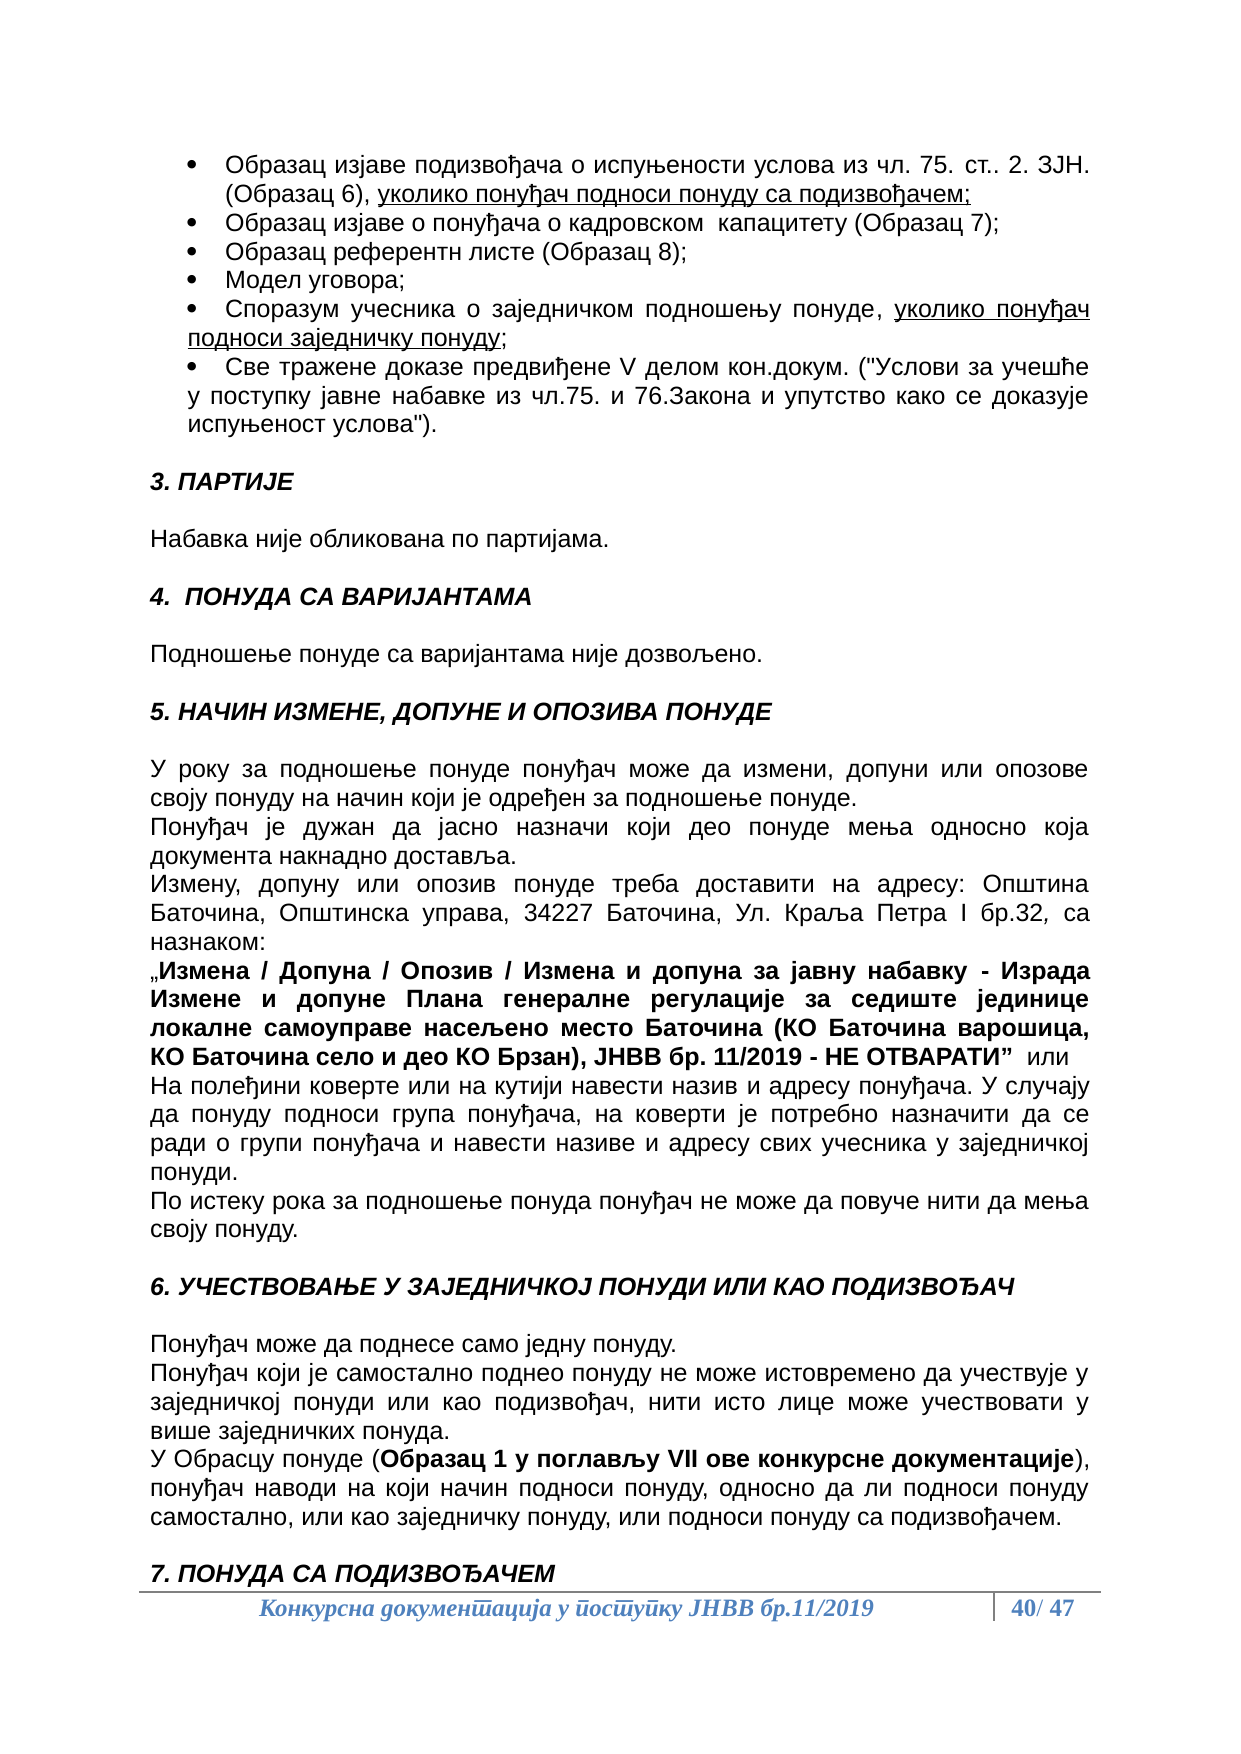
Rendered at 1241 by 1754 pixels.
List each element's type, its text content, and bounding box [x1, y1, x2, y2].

text У року за подношење понуде понуђач може да измени, допуни или опозове своју понуду на начин који је одређен за подношење понуде. [150, 754, 1090, 812]
text У Обрасцу понуде (Образац 1 у поглављу VII ове конкурсне документације), понуђач наводи на који начин подноси понуду, односно да ли подноси понуду самостално, или као заједничку понуду, или подноси понуду са подизвођачем. [150, 1444, 1090, 1531]
list Споразум учесника о заједничком подношењу понуде, уколико понуђач подноси заједничку понуду; [187, 294, 1090, 352]
text 6. УЧЕСТВОВАЊЕ У ЗАЈЕДНИЧКОЈ ПОНУДИ ИЛИ КАО ПОДИЗВОЂАЧ [150, 1272, 1090, 1301]
text Подношење понуде са варијантама није дозвољено. [150, 639, 1090, 668]
text Понуђач је дужан да јасно назначи који део понуде мења односно која документа накнадно доставља. [150, 812, 1090, 869]
text 3. ПАРТИЈЕ [150, 467, 1090, 496]
text 7. ПОНУДА СА ПОДИЗВОЂАЧЕМ [150, 1559, 1090, 1588]
text По истеку рока за подношење понуда понуђач не може да повуче нити да мења своју понуду. [150, 1186, 1090, 1243]
list Образац референтн листе (Образац 8); [187, 236, 1090, 265]
text Понуђач може да поднесе само једну понуду. [150, 1329, 1090, 1358]
text Измену, допуну или опозив понуде треба доставити на адресу: Општина Баточина, Општинска управа, 34227 Баточина, Ул. Краља Петра I бр.32, са назнаком: [150, 869, 1090, 956]
text Понуђач који је самостално поднео понуду не може истовремено да учествује у заједничкој понуди или као подизвођач, нити исто лице може учествовати у више заједничких понуда. [150, 1358, 1090, 1444]
list Образац изјаве подизвођача о испуњености услова из чл. 75. ст.. 2. ЗЈН. (Образац 6), уколико понуђач подноси понуду са подизвођачем; [187, 150, 1090, 208]
list Образац изјаве о понуђача о кадровском капацитету (Образац 7); [187, 208, 1090, 236]
list Модел уговора; [187, 265, 1090, 294]
list Све тражене доказе предвиђене V делом кон.докум. ("Услови за учешће у поступку јавне набавке из чл.75. и 76.Закона и упутство како се доказује испуњеност услова"). [187, 352, 1090, 438]
text 4. ПОНУДА СА ВАРИЈАНТАМА [150, 582, 1090, 611]
text Набавка није обликована по партијама. [150, 524, 1090, 553]
text 5. НАЧИН ИЗМЕНЕ, ДОПУНЕ И ОПОЗИВА ПОНУДЕ [150, 697, 1090, 726]
text На полеђини коверте или на кутији навести назив и адресу понуђача. У случају да понуду подноси група понуђача, на коверти је потребно назначити да се ради о групи понуђача и навести називе и адресу свих учесника у заједничкој понуди. [150, 1071, 1090, 1186]
text „Измена / Допуна / Опозив / Измена и допуна за јавну набавку - Израда Измене и допуне Плана генералне регулације за седиште јединице локалне самоуправе насељено место Баточина (КО Баточина варошица, КО Баточина село и део КО Брзан), ЈНВВ бр. 11/2019 - НЕ ОТВАРАТИ” или [150, 956, 1090, 1071]
